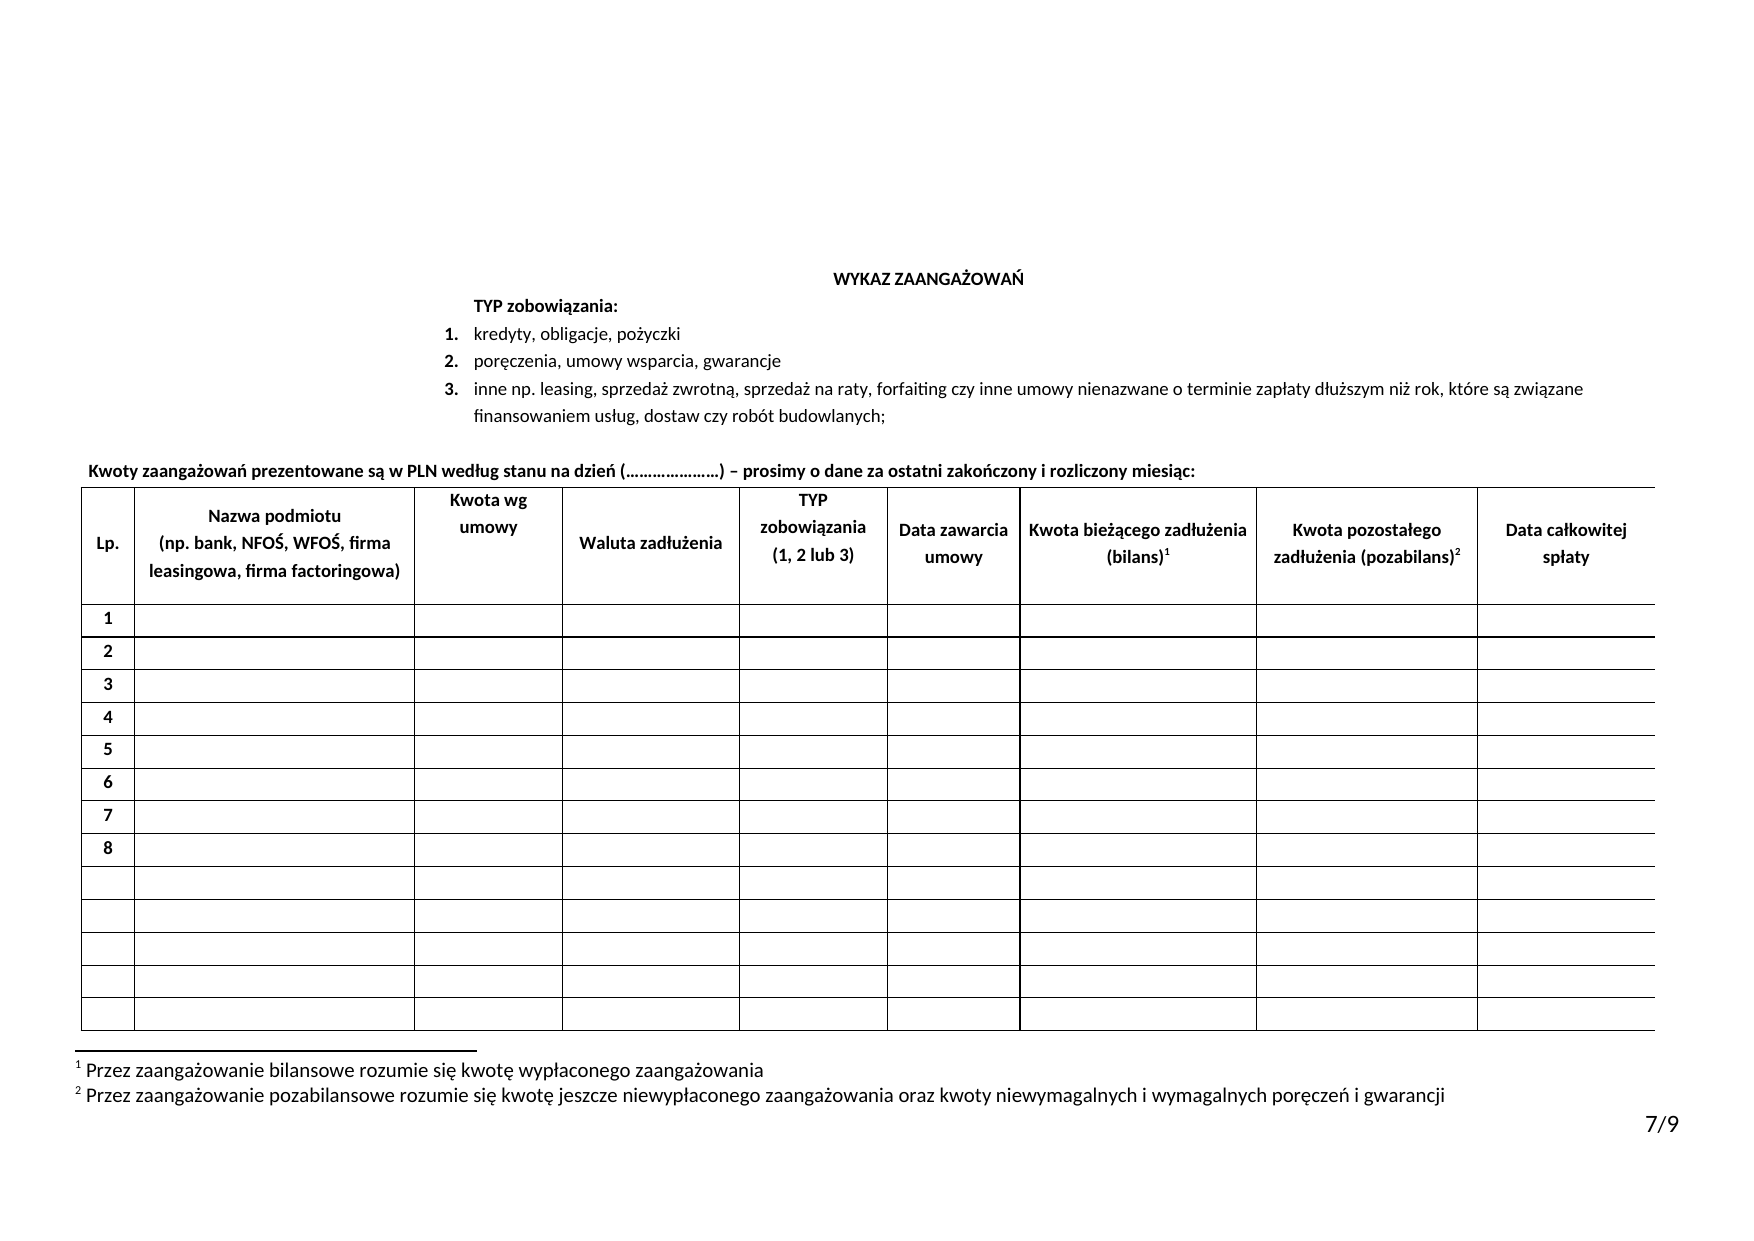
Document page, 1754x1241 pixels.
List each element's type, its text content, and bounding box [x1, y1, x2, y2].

table_cell [1478, 998, 1655, 1030]
list inne np. leasing, sprzedaż zwrotną, sprzedaż na raty, forfaiting czy inne umowy nienazwane o terminie zapłaty dłuższym niż rok, które są związane finansowaniem usług, dostaw czy robót budowlanych; [444, 377, 1679, 427]
table_cell [1478, 769, 1655, 800]
table_cell [1257, 834, 1477, 866]
table_cell [1257, 801, 1477, 833]
table_cell [740, 966, 887, 997]
table_cell [888, 670, 1019, 702]
table_header Data całkowitej spłaty [1478, 488, 1655, 603]
table_cell [740, 736, 887, 768]
table_cell [1021, 933, 1256, 964]
table_cell [415, 670, 562, 702]
table_header Waluta zadłużenia [563, 488, 739, 603]
table_cell [135, 605, 414, 636]
table_cell [1021, 867, 1256, 899]
table_cell [563, 670, 739, 702]
table_header Kwota wg umowy [415, 488, 562, 603]
table_cell [1021, 801, 1256, 833]
table_cell [415, 900, 562, 932]
table_cell [563, 638, 739, 669]
table_cell [563, 801, 739, 833]
table_cell [135, 736, 414, 768]
table_cell [1021, 900, 1256, 932]
table_cell [415, 867, 562, 899]
text TYP zobowiązania: [474, 294, 1679, 317]
table_cell [888, 736, 1019, 768]
text Kwoty zaangażowań prezentowane są w PLN według stanu na dzień (…………………) – prosimy o dane za ostatni zakończony i rozliczony miesiąc: [88, 459, 1679, 482]
table_cell [740, 867, 887, 899]
text WYKAZ ZAANGAŻOWAŃ [178, 267, 1679, 290]
table_cell [415, 605, 562, 636]
table_cell [888, 900, 1019, 932]
table_cell [1257, 605, 1477, 636]
table_cell [415, 801, 562, 833]
table_cell [888, 605, 1019, 636]
table_cell [135, 703, 414, 735]
table_cell [740, 933, 887, 964]
table_cell [1478, 605, 1655, 636]
table_cell [1021, 703, 1256, 735]
table_cell [1478, 703, 1655, 735]
table_cell [1478, 966, 1655, 997]
table_cell [415, 769, 562, 800]
table_header Kwota bieżącego zadłużenia (bilans) [1021, 488, 1256, 603]
table_cell [563, 736, 739, 768]
table_cell [1478, 933, 1655, 964]
table_cell [415, 638, 562, 669]
table_cell [563, 966, 739, 997]
table_cell [1478, 834, 1655, 866]
table_cell [563, 998, 739, 1030]
table_cell [1257, 769, 1477, 800]
table_cell [1257, 670, 1477, 702]
table_cell 6 [82, 769, 134, 800]
table_cell [82, 867, 134, 899]
table_cell [135, 867, 414, 899]
table_cell [888, 998, 1019, 1030]
table_cell [135, 834, 414, 866]
table_cell [1021, 966, 1256, 997]
table_header TYP zobowiązania (1, 2 lub 3) [740, 488, 887, 603]
table_cell [563, 605, 739, 636]
table_cell [1478, 801, 1655, 833]
table_cell [82, 933, 134, 964]
list kredyty, obligacje, pożyczki [444, 322, 1679, 345]
table_cell [740, 801, 887, 833]
table_cell [563, 769, 739, 800]
table_cell [135, 638, 414, 669]
table_header Kwota pozostałego zadłużenia (pozabilans) [1257, 488, 1477, 603]
table_cell [1478, 736, 1655, 768]
table_cell 3 [82, 670, 134, 702]
table_cell [740, 769, 887, 800]
table_cell [135, 966, 414, 997]
table_cell [415, 703, 562, 735]
table_cell [82, 998, 134, 1030]
table_cell [1021, 998, 1256, 1030]
table_cell [415, 834, 562, 866]
table_cell [135, 769, 414, 800]
table_header Nazwa podmiotu (np. bank, NFOŚ, WFOŚ, firma leasingowa, firma factoringowa) [135, 488, 414, 603]
table_cell [563, 703, 739, 735]
table_cell 1 [82, 605, 134, 636]
table_cell [740, 834, 887, 866]
table_cell [82, 966, 134, 997]
table_cell [740, 605, 887, 636]
table_cell [1257, 736, 1477, 768]
table_cell [1478, 900, 1655, 932]
table_cell [1478, 867, 1655, 899]
table_header Data zawarcia umowy [888, 488, 1019, 603]
table_cell [1021, 605, 1256, 636]
table_cell [563, 900, 739, 932]
table_cell [740, 900, 887, 932]
table_cell [415, 736, 562, 768]
table_cell [135, 670, 414, 702]
table_cell 4 [82, 703, 134, 735]
table_cell [135, 998, 414, 1030]
table_cell [563, 834, 739, 866]
table_cell [888, 703, 1019, 735]
table_cell [740, 703, 887, 735]
table_cell [888, 933, 1019, 964]
table_cell [1257, 638, 1477, 669]
table_cell [888, 834, 1019, 866]
table_cell [1257, 867, 1477, 899]
table_cell 7 [82, 801, 134, 833]
table_cell [1021, 736, 1256, 768]
table_cell [888, 638, 1019, 669]
table_cell [135, 900, 414, 932]
table_cell [135, 801, 414, 833]
table_cell [740, 670, 887, 702]
table_cell [888, 801, 1019, 833]
table_cell [563, 933, 739, 964]
table_cell [1257, 900, 1477, 932]
table_cell [135, 933, 414, 964]
table_cell [1257, 998, 1477, 1030]
table_cell [415, 966, 562, 997]
table_cell [1021, 670, 1256, 702]
table_cell [888, 966, 1019, 997]
table_cell [1478, 638, 1655, 669]
table_cell [740, 638, 887, 669]
table_cell [1021, 769, 1256, 800]
table_cell [563, 867, 739, 899]
list poręczenia, umowy wsparcia, gwarancje [444, 349, 1679, 372]
table_cell [888, 867, 1019, 899]
table_cell [1021, 834, 1256, 866]
table_cell [415, 933, 562, 964]
table_cell [1257, 966, 1477, 997]
table_cell 2 [82, 638, 134, 669]
table_cell [415, 998, 562, 1030]
table_cell [1478, 670, 1655, 702]
table_cell 5 [82, 736, 134, 768]
table_cell [1257, 703, 1477, 735]
table_cell [1021, 638, 1256, 669]
table_cell [888, 769, 1019, 800]
table_header Lp. [82, 488, 134, 603]
table_cell [1257, 933, 1477, 964]
table_cell [82, 900, 134, 932]
table_cell 8 [82, 834, 134, 866]
table_cell [740, 998, 887, 1030]
